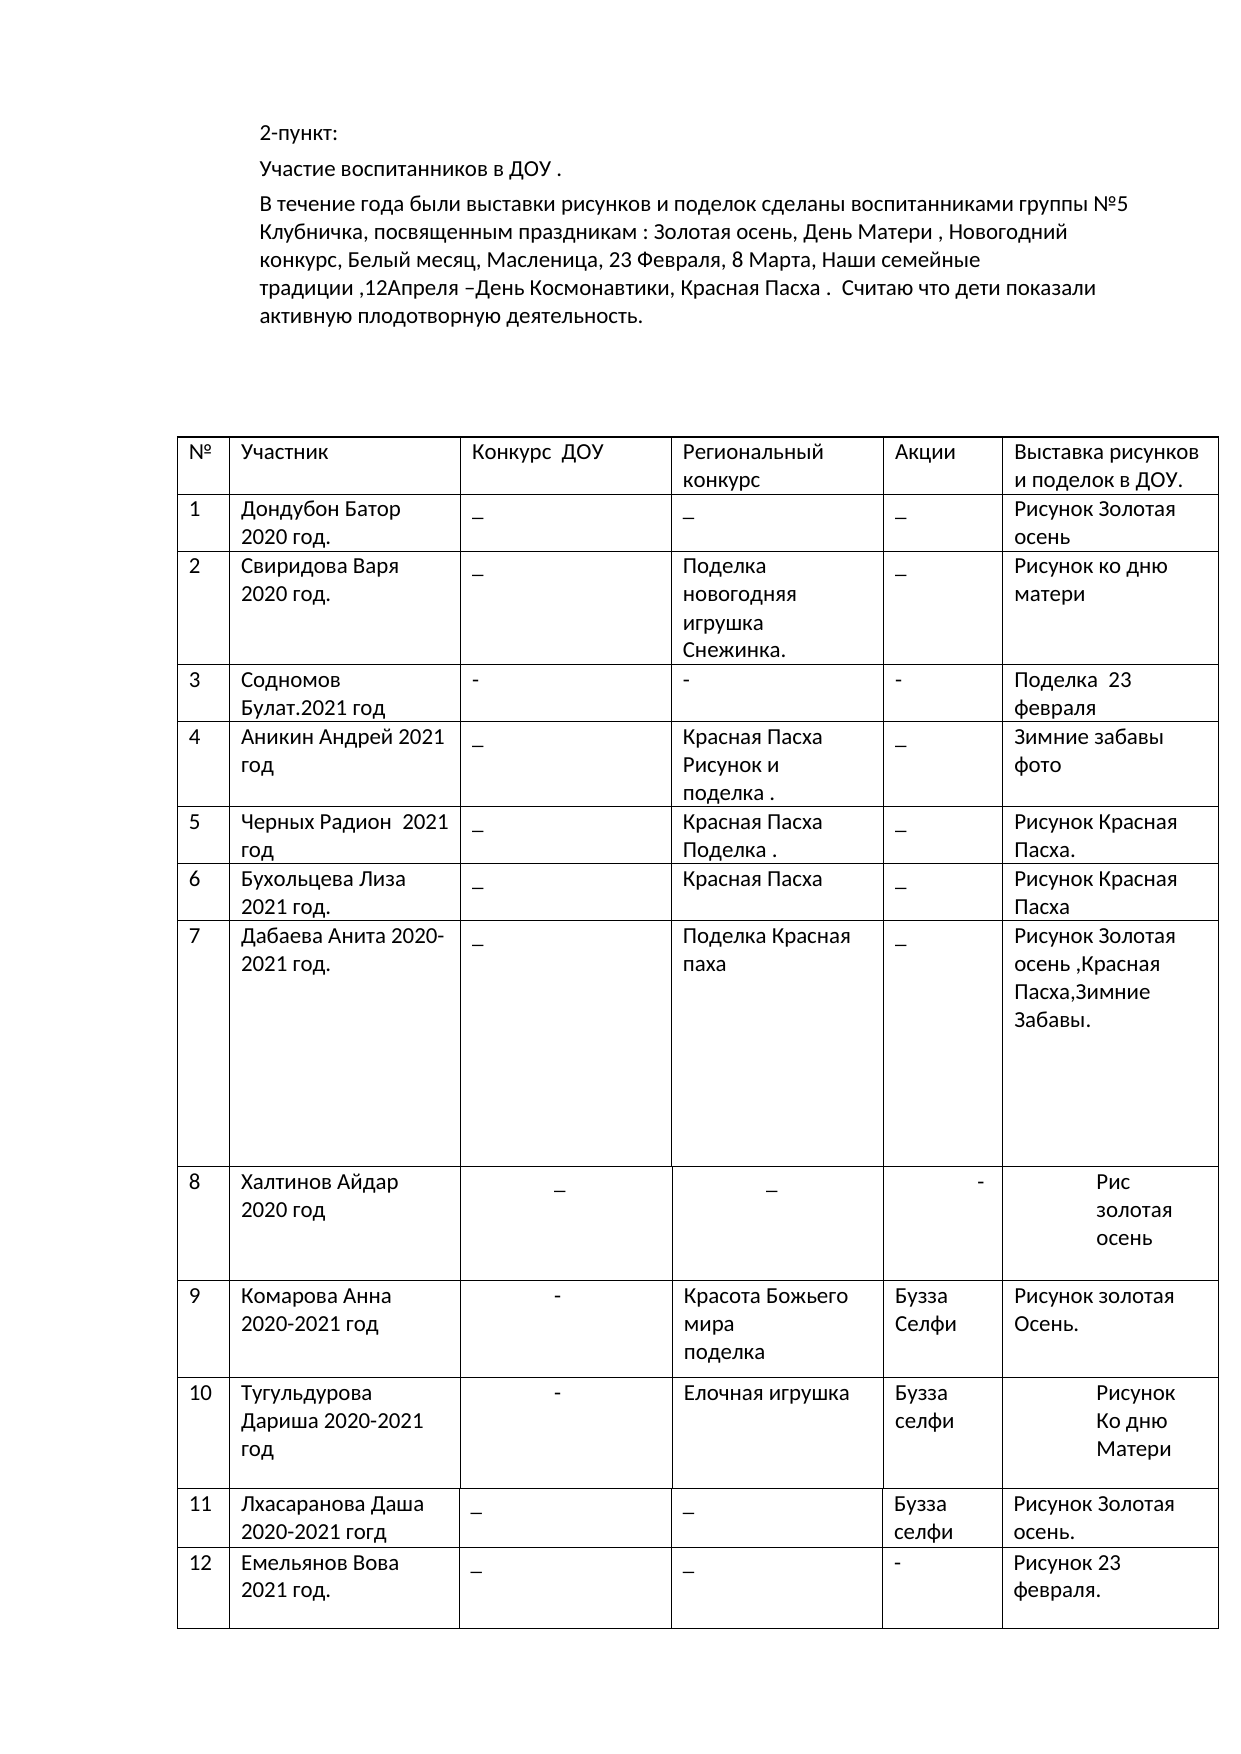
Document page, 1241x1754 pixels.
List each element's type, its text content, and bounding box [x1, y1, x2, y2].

table_cell 5 [178, 807, 229, 863]
table_cell Рисунок ко дню матери [1003, 552, 1218, 664]
table_cell Содномов Булат.2021 год [230, 665, 460, 721]
table_header Акции [884, 438, 1002, 493]
table_cell Рисунок 23 февраля. [1003, 1548, 1218, 1628]
table_cell _ [461, 722, 671, 806]
table_cell - [461, 665, 671, 721]
table_cell - [461, 1281, 672, 1377]
table_cell Поделка Красная паха [672, 921, 883, 1166]
table_header Участник [230, 438, 460, 493]
table_cell 10 [178, 1378, 229, 1488]
table_cell Бузза селфи [883, 1489, 1002, 1547]
table_cell Рисунок Красная Пасха. [1003, 807, 1218, 863]
table_cell _ [461, 807, 671, 863]
table_cell _ [461, 864, 671, 920]
table_cell _ [884, 864, 1002, 920]
table_header Региональный конкурс [672, 438, 883, 493]
table_cell Комарова Анна 2020-2021 год [230, 1281, 460, 1377]
table_cell - [883, 1548, 1002, 1628]
table_cell 6 [178, 864, 229, 920]
table_cell 11 [178, 1489, 229, 1547]
table_cell _ [672, 1548, 882, 1628]
table_cell _ [672, 495, 883, 551]
table_cell Рисунок Ко дню Матери [1003, 1378, 1218, 1488]
table_cell Красная Пасха Поделка . [672, 807, 883, 863]
table_cell 9 [178, 1281, 229, 1377]
table_cell Лхасаранова Даша 2020-2021 гогд [230, 1489, 459, 1547]
table_cell Бузза селфи [884, 1378, 1002, 1488]
table_header № [178, 438, 229, 493]
table_cell - [884, 1167, 1002, 1280]
table_cell _ [884, 552, 1002, 664]
table_cell _ [460, 1548, 671, 1628]
table_cell Тугульдурова Дариша 2020-2021 год [230, 1378, 460, 1488]
table_cell _ [461, 552, 671, 664]
table_cell Красная Пасха Рисунок и поделка . [672, 722, 883, 806]
table_cell 1 [178, 495, 229, 551]
text 2-пункт: [259, 118, 1152, 146]
table_cell Рисунок золотая Осень. [1003, 1281, 1218, 1377]
table_cell - [461, 1378, 672, 1488]
table_header Выставка рисунков и поделок в ДОУ. [1003, 438, 1218, 493]
table_cell 4 [178, 722, 229, 806]
table_cell 3 [178, 665, 229, 721]
table_cell 2 [178, 552, 229, 664]
table_cell Свиридова Варя 2020 год. [230, 552, 460, 664]
table_cell Поделка 23 февраля [1003, 665, 1218, 721]
table_cell Дондубон Батор 2020 год. [230, 495, 460, 551]
table_cell Халтинов Айдар 2020 год [230, 1167, 460, 1280]
table_cell _ [884, 921, 1002, 1166]
table_cell Бузза Селфи [884, 1281, 1002, 1377]
table_cell Поделка новогодняя игрушка Снежинка. [672, 552, 883, 664]
table_cell _ [884, 495, 1002, 551]
table_cell Рисунок Золотая осень. [1003, 1489, 1218, 1547]
table_cell 12 [178, 1548, 229, 1628]
table_cell Красота Божьего мира поделка [673, 1281, 883, 1377]
table_cell Дабаева Анита 2020- 2021 год. [230, 921, 460, 1166]
table_cell 8 [178, 1167, 229, 1280]
table_cell Емельянов Вова 2021 год. [230, 1548, 459, 1628]
table_cell _ [884, 807, 1002, 863]
table_cell _ [672, 1489, 882, 1547]
table_cell _ [461, 495, 671, 551]
table_cell Красная Пасха [672, 864, 883, 920]
table_cell Рисунок Золотая осень [1003, 495, 1218, 551]
table_cell - [884, 665, 1002, 721]
table_header Конкурс ДОУ [461, 438, 671, 493]
table_cell _ [461, 1167, 672, 1280]
table_cell Рис золотая осень [1003, 1167, 1218, 1280]
table_cell 7 [178, 921, 229, 1166]
table_cell _ [673, 1167, 883, 1280]
table_cell Бухольцева Лиза 2021 год. [230, 864, 460, 920]
text В течение года были выставки рисунков и поделок сделаны воспитанниками группы №5 Клубничка, посвященным праздникам : Золотая осень, День Матери , Новогодний конкурс, Белый месяц, Масленица, 23 Февраля, 8 Марта, Наши семейные традиции ,12Апреля –День Космонавтики, Красная Пасха . Считаю что дети показали активную плодотворную деятельность. [259, 189, 1152, 329]
table_cell Рисунок Красная Пасха [1003, 864, 1218, 920]
table_cell - [672, 665, 883, 721]
table_cell Черных Радион 2021 год [230, 807, 460, 863]
table_cell Рисунок Золотая осень ,Красная Пасха,Зимние Забавы. [1003, 921, 1218, 1166]
table_cell Зимние забавы фото [1003, 722, 1218, 806]
table_cell _ [460, 1489, 671, 1547]
table_cell Аникин Андрей 2021 год [230, 722, 460, 806]
table_cell _ [884, 722, 1002, 806]
table_cell Елочная игрушка [673, 1378, 883, 1488]
text Участие воспитанников в ДОУ . [259, 154, 1152, 182]
table_cell _ [461, 921, 671, 1166]
